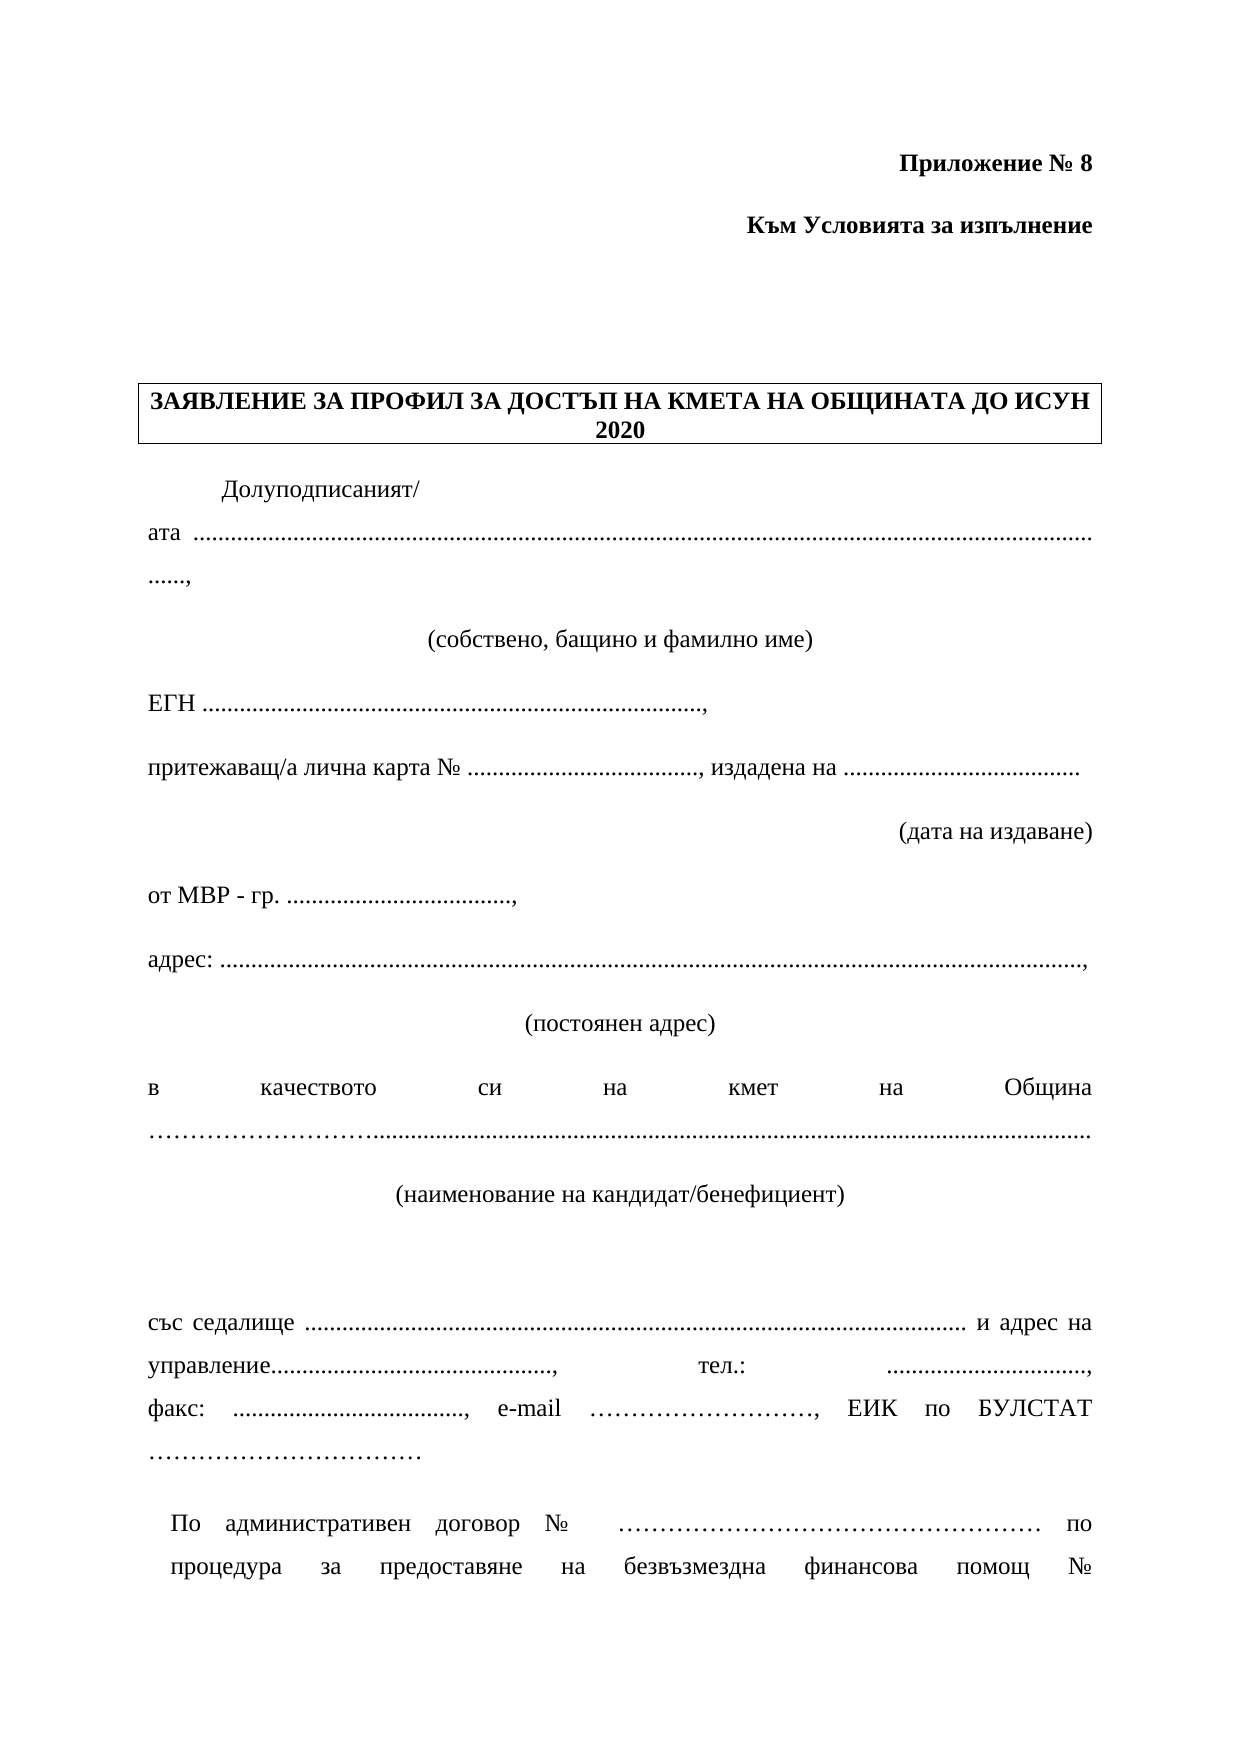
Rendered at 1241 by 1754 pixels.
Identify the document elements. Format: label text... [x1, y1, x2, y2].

text със седалище .......................................................................................................... и адрес на управление............................................., тел.: ................................, факс: ....................................., e-mail ………………………, ЕИК по БУЛСТАТ …………………………… [148, 1307, 1093, 1465]
text от МВР - гр. ...................................., [148, 880, 1093, 908]
text притежаващ/а лична карта № ....................................., издадена на ...................................... [148, 752, 1093, 781]
text Към Условията за изпълнение [148, 210, 1093, 238]
text Долуподписаният/ата ......................................................................................................................................................, [148, 474, 1093, 589]
text в качеството си на кмет на Община ………………………................................................................................................................... [148, 1072, 1093, 1143]
text адрес: .........................................................................................................................................., [148, 944, 1093, 972]
text (собствено, бащино и фамилно име) [148, 624, 1093, 653]
text ЕГН ................................................................................, [148, 688, 1093, 717]
text (наименование на кандидат/бенефициент) [148, 1179, 1093, 1207]
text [170, 1508, 1093, 1580]
text (дата на издаване) [148, 816, 1093, 844]
text ЗАЯВЛЕНИЕ ЗА ПРОФИЛ ЗА ДОСТЪП НА КМЕТА НА ОБЩИНАТА ДО ИСУН 2020 [139, 384, 1101, 443]
text (постоянен адрес) [148, 1008, 1093, 1036]
text Приложение № 8 [148, 148, 1093, 176]
